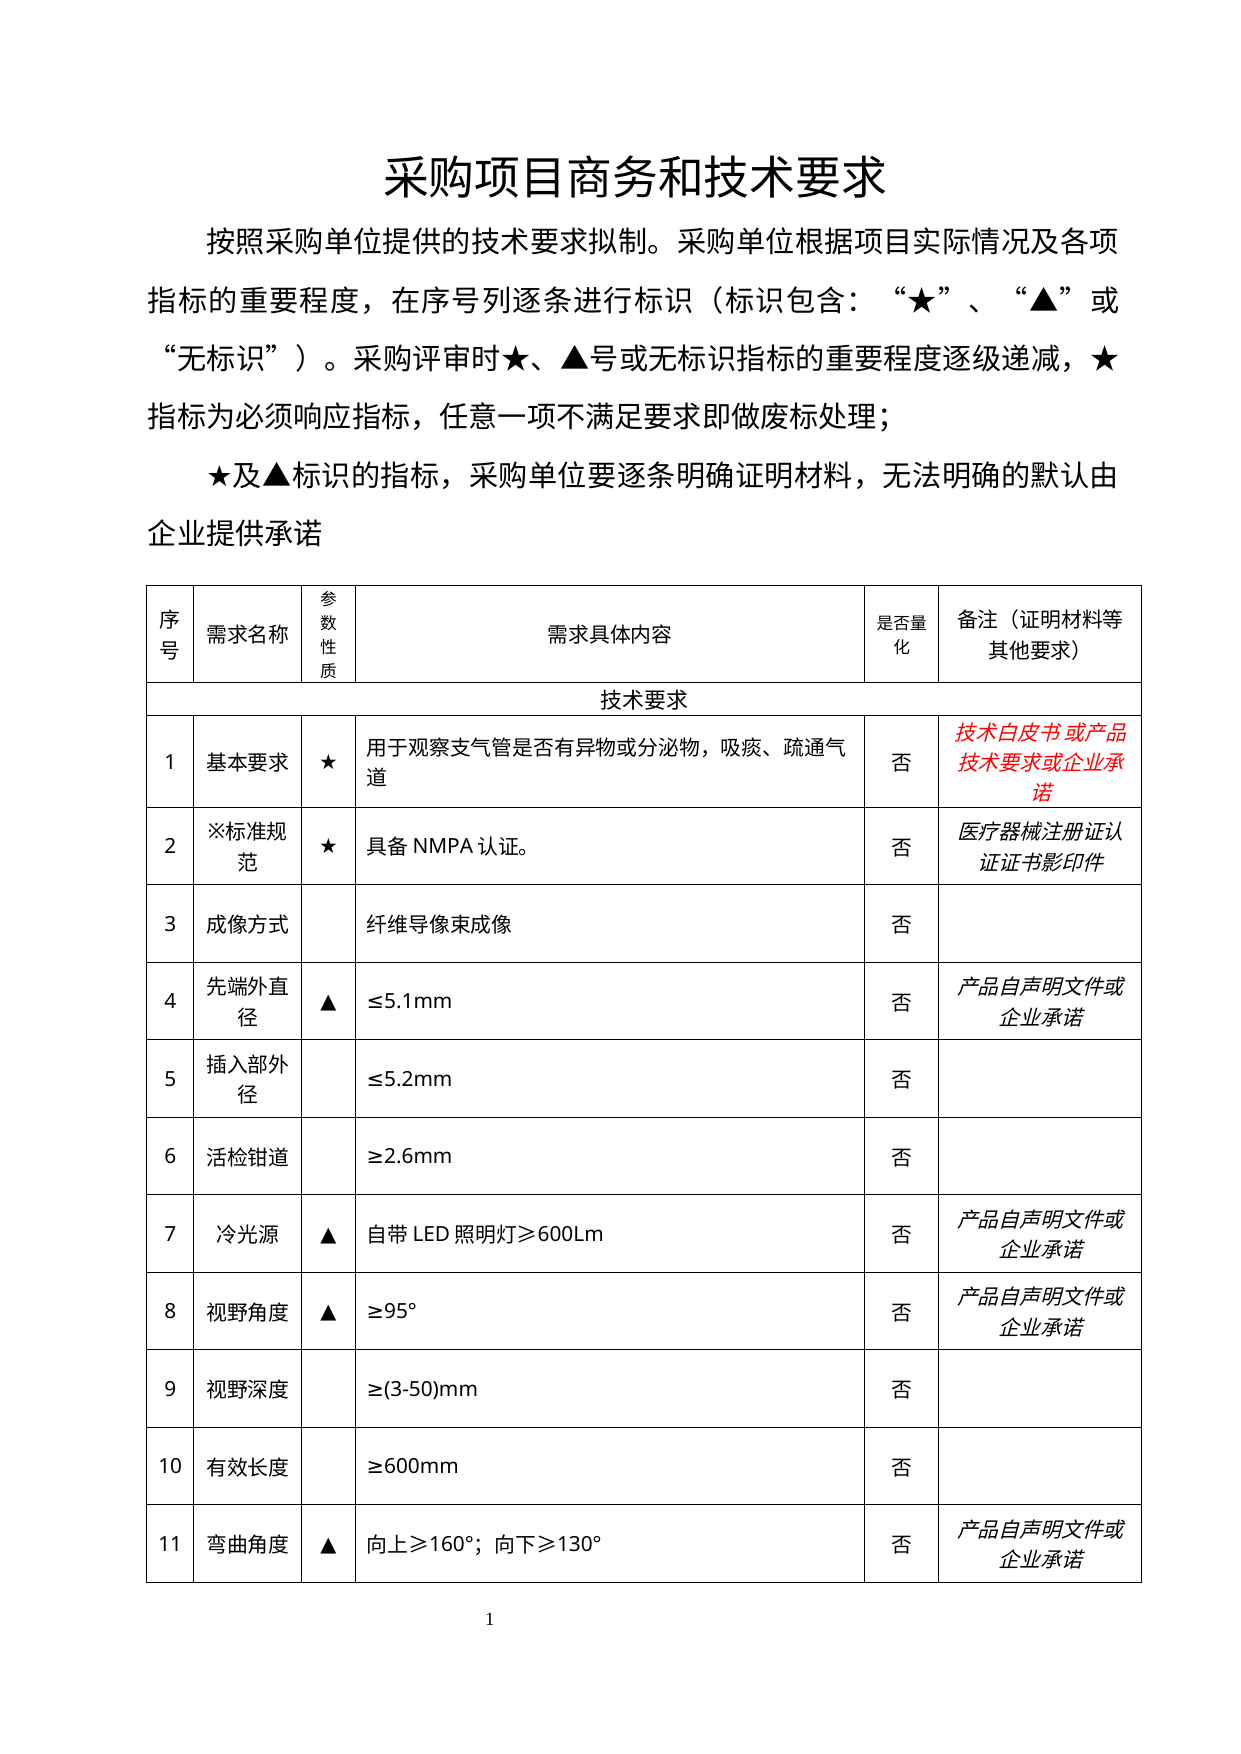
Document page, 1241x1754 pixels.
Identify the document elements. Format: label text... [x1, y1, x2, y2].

table_cell 否 [865, 716, 938, 807]
table_cell 产品自声明文件或企业承诺 [939, 1505, 1141, 1582]
table_cell 医疗器械注册证认证证书影印件 [939, 808, 1141, 884]
table_cell 否 [865, 1273, 938, 1349]
table_cell ★ [302, 716, 355, 807]
table_cell 7 [147, 1195, 193, 1272]
table_cell ▲ [302, 1273, 355, 1349]
table_cell ※标准规范 [194, 808, 301, 884]
table_cell 产品自声明文件或企业承诺 [939, 1195, 1141, 1272]
table_header 序号 [147, 586, 193, 682]
table_header 需求名称 [194, 586, 301, 682]
table_cell 有效长度 [194, 1428, 301, 1504]
table_cell 11 [147, 1505, 193, 1582]
table_cell ★ [302, 808, 355, 884]
text ★及▲标识的指标，采购单位要逐条明确证明材料，无法明确的默认由企业提供承诺 [148, 439, 1122, 556]
table_cell [939, 1118, 1141, 1194]
table_cell 6 [147, 1118, 193, 1194]
table_cell 1 [147, 716, 193, 807]
table_cell 具备NMPA认证。 [356, 808, 864, 884]
table_cell 3 [147, 885, 193, 962]
table_cell [939, 1428, 1141, 1504]
table_cell 否 [865, 808, 938, 884]
table_cell 基本要求 [194, 716, 301, 807]
table_cell ▲ [302, 1505, 355, 1582]
table_cell [302, 1350, 355, 1427]
table_cell 视野角度 [194, 1273, 301, 1349]
table_cell [302, 885, 355, 962]
table_cell 视野深度 [194, 1350, 301, 1427]
table_cell [939, 1350, 1141, 1427]
table_cell ≥600mm [356, 1428, 864, 1504]
table_cell 4 [147, 963, 193, 1039]
table_cell [302, 1118, 355, 1194]
table_cell 8 [147, 1273, 193, 1349]
table_cell [939, 1040, 1141, 1117]
table_cell 产品自声明文件或企业承诺 [939, 963, 1141, 1039]
table_cell 成像方式 [194, 885, 301, 962]
table_cell 产品自声明文件或企业承诺 [939, 1273, 1141, 1349]
table_cell 否 [865, 1428, 938, 1504]
table_cell 5 [147, 1040, 193, 1117]
table_cell 否 [865, 1505, 938, 1582]
table_header 参数性质 [302, 586, 355, 682]
table_cell 否 [865, 1350, 938, 1427]
table_cell ▲ [302, 1195, 355, 1272]
table_cell ≤5.1mm [356, 963, 864, 1039]
table_header 是否量化 [865, 586, 938, 682]
table_cell ≤5.2mm [356, 1040, 864, 1117]
table_cell [939, 885, 1141, 962]
table_header 需求具体内容 [356, 586, 864, 682]
table_cell ▲ [302, 963, 355, 1039]
table_header 备注（证明材料等其他要求） [939, 586, 1141, 682]
table_cell 先端外直径 [194, 963, 301, 1039]
table_cell 否 [865, 1118, 938, 1194]
table_cell ≥95° [356, 1273, 864, 1349]
table_cell 插入部外径 [194, 1040, 301, 1117]
table_cell 否 [865, 1040, 938, 1117]
table_cell 2 [147, 808, 193, 884]
table_cell 10 [147, 1428, 193, 1504]
table_cell ≥(3-50)mm [356, 1350, 864, 1427]
table_cell ≥2.6mm [356, 1118, 864, 1194]
table_cell 技术白皮书 或产品技术要求或企业承诺 [939, 716, 1141, 807]
text 按照采购单位提供的技术要求拟制。采购单位根据项目实际情况及各项指标的重要程度，在序号列逐条进行标识（标识包含：“★”、“▲”或“无标识”）。采购评审时★、▲号或无标识指标的重要程度逐级递减，★指标为必须响应指标，任意一项不满足要求即做废标处理； [148, 206, 1122, 439]
table_cell 向上≥160°；向下≥130° [356, 1505, 864, 1582]
table_cell 否 [865, 885, 938, 962]
table_cell [302, 1428, 355, 1504]
subtitle 采购项目商务和技术要求 [148, 148, 1122, 206]
table_cell 自带LED照明灯≥600Lm [356, 1195, 864, 1272]
table_cell 纤维导像束成像 [356, 885, 864, 962]
table_cell 9 [147, 1350, 193, 1427]
table_cell 技术要求 [147, 683, 1141, 715]
table_cell [302, 1040, 355, 1117]
table_cell 活检钳道 [194, 1118, 301, 1194]
table_cell 弯曲角度 [194, 1505, 301, 1582]
table_cell 否 [865, 1195, 938, 1272]
table_cell 否 [865, 963, 938, 1039]
table_cell 冷光源 [194, 1195, 301, 1272]
table_cell 用于观察支气管是否有异物或分泌物，吸痰、疏通气道 [356, 716, 864, 807]
